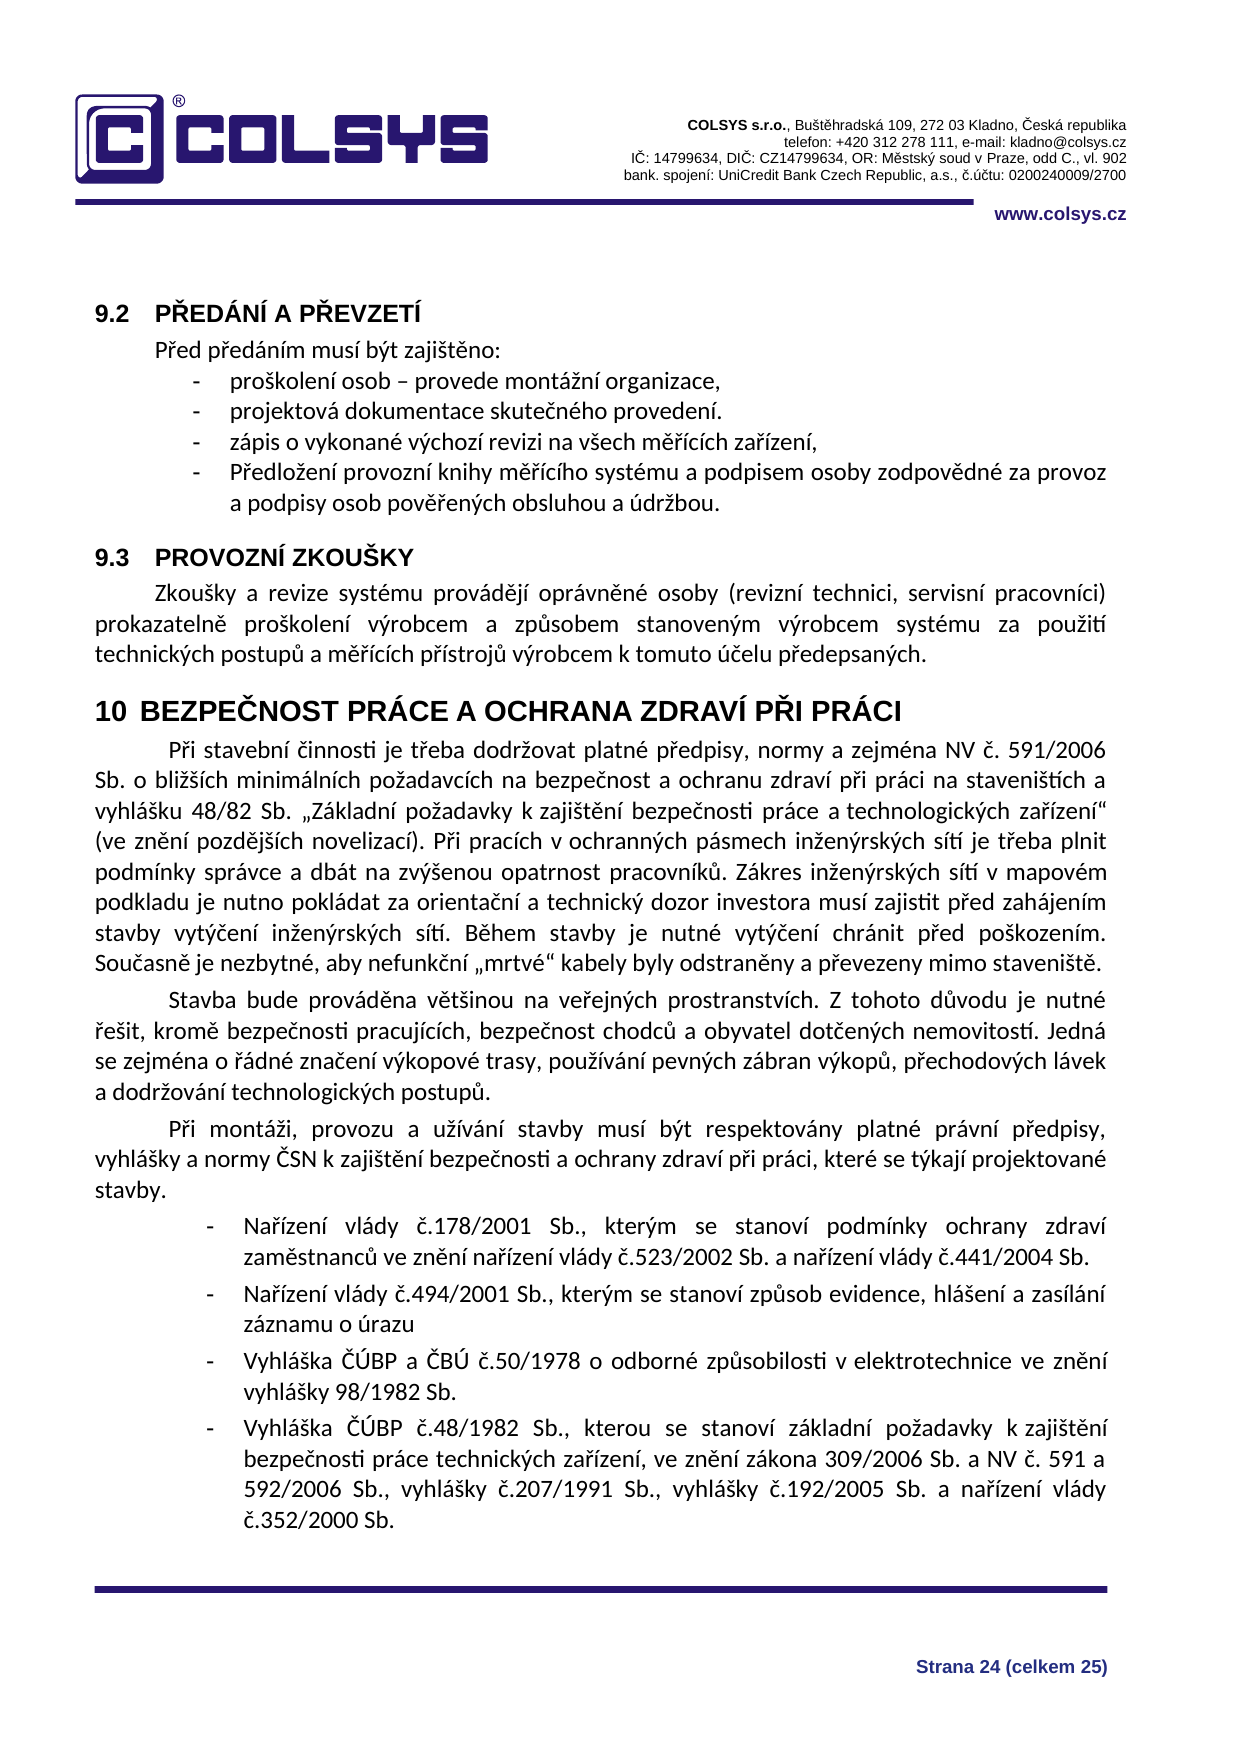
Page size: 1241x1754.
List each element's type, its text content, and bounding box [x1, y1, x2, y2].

text Zkoušky a revize systému provádějí oprávněné osoby (revizní technici, servisní pracovníci) prokazatelně proškolení výrobcem a způsobem stanoveným výrobcem systému za použití technických postupů a měřících přístrojů výrobcem k tomuto účelu předepsaných. [94, 578, 1107, 669]
list projektová dokumentace skutečného provedení. [192, 396, 1107, 426]
list proškolení osob – provede montážní organizace, [192, 365, 1107, 396]
list Nařízení vlády č.494/2001 Sb., kterým se stanoví způsob evidence, hlášení a zasílání záznamu o úrazu [206, 1278, 1107, 1339]
list Předložení provozní knihy měřícího systému a podpisem osoby zodpovědné za provoz a podpisy osob pověřených obsluhou a údržbou. [192, 457, 1107, 518]
list zápis o vykonané výchozí revizi na všech měřících zařízení, [192, 426, 1107, 457]
text Provozní zkoušky [94, 543, 1107, 571]
text Před předáním musí být zajištěno: [94, 334, 1107, 365]
list Vyhláška ČÚBP č.48/1982 Sb., kterou se stanoví základní požadavky k zajištění bezpečnosti práce technických zařízení, ve znění zákona 309/2006 Sb. a NV č. 591 a 592/2006 Sb., vyhlášky č.207/1991 Sb., vyhlášky č.192/2005 Sb. a nařízení vlády č.352/2000 Sb. [206, 1412, 1107, 1534]
text Předání a převzetí [94, 299, 1107, 328]
text Stavba bude prováděna většinou na veřejných prostranstvích. Z tohoto důvodu je nutné řešit, kromě bezpečnosti pracujících, bezpečnost chodců a obyvatel dotčených nemovitostí. Jedná se zejména o řádné značení výkopové trasy, používání pevných zábran výkopů, přechodových lávek a dodržování technologických postupů. [94, 984, 1107, 1106]
text Při stavební činnosti je třeba dodržovat platné předpisy, normy a zejména NV č. 591/2006 Sb. o bližších minimálních požadavcích na bezpečnost a ochranu zdraví při práci na staveništích a vyhlášku 48/82 Sb. „Základní požadavky k zajištění bezpečnosti práce a technologických zařízení“ (ve znění pozdějších novelizací). Při pracích v ochranných pásmech inženýrských sítí je třeba plnit podmínky správce a dbát na zvýšenou opatrnost pracovníků. Zákres inženýrských sítí v mapovém podkladu je nutno pokládat za orientační a technický dozor investora musí zajistit před zahájením stavby vytýčení inženýrských sítí. Během stavby je nutné vytýčení chránit před poškozením. Současně je nezbytné, aby nefunkční „mrtvé“ kabely byly odstraněny a převezeny mimo staveniště. [94, 734, 1107, 978]
text Při montáži, provozu a užívání stavby musí být respektovány platné právní předpisy, vyhlášky a normy ČSN k zajištění bezpečnosti a ochrany zdraví při práci, které se týkají projektované stavby. [94, 1113, 1107, 1204]
text BEZPEČNOST PRÁCE A OCHRANA ZDRAVÍ PŘI PRÁCI [94, 694, 1107, 728]
list Nařízení vlády č.178/2001 Sb., kterým se stanoví podmínky ochrany zdraví zaměstnanců ve znění nařízení vlády č.523/2002 Sb. a nařízení vlády č.441/2004 Sb. [206, 1211, 1107, 1272]
list Vyhláška ČÚBP a ČBÚ č.50/1978 o odborné způsobilosti v elektrotechnice ve znění vyhlášky 98/1982 Sb. [206, 1345, 1107, 1406]
